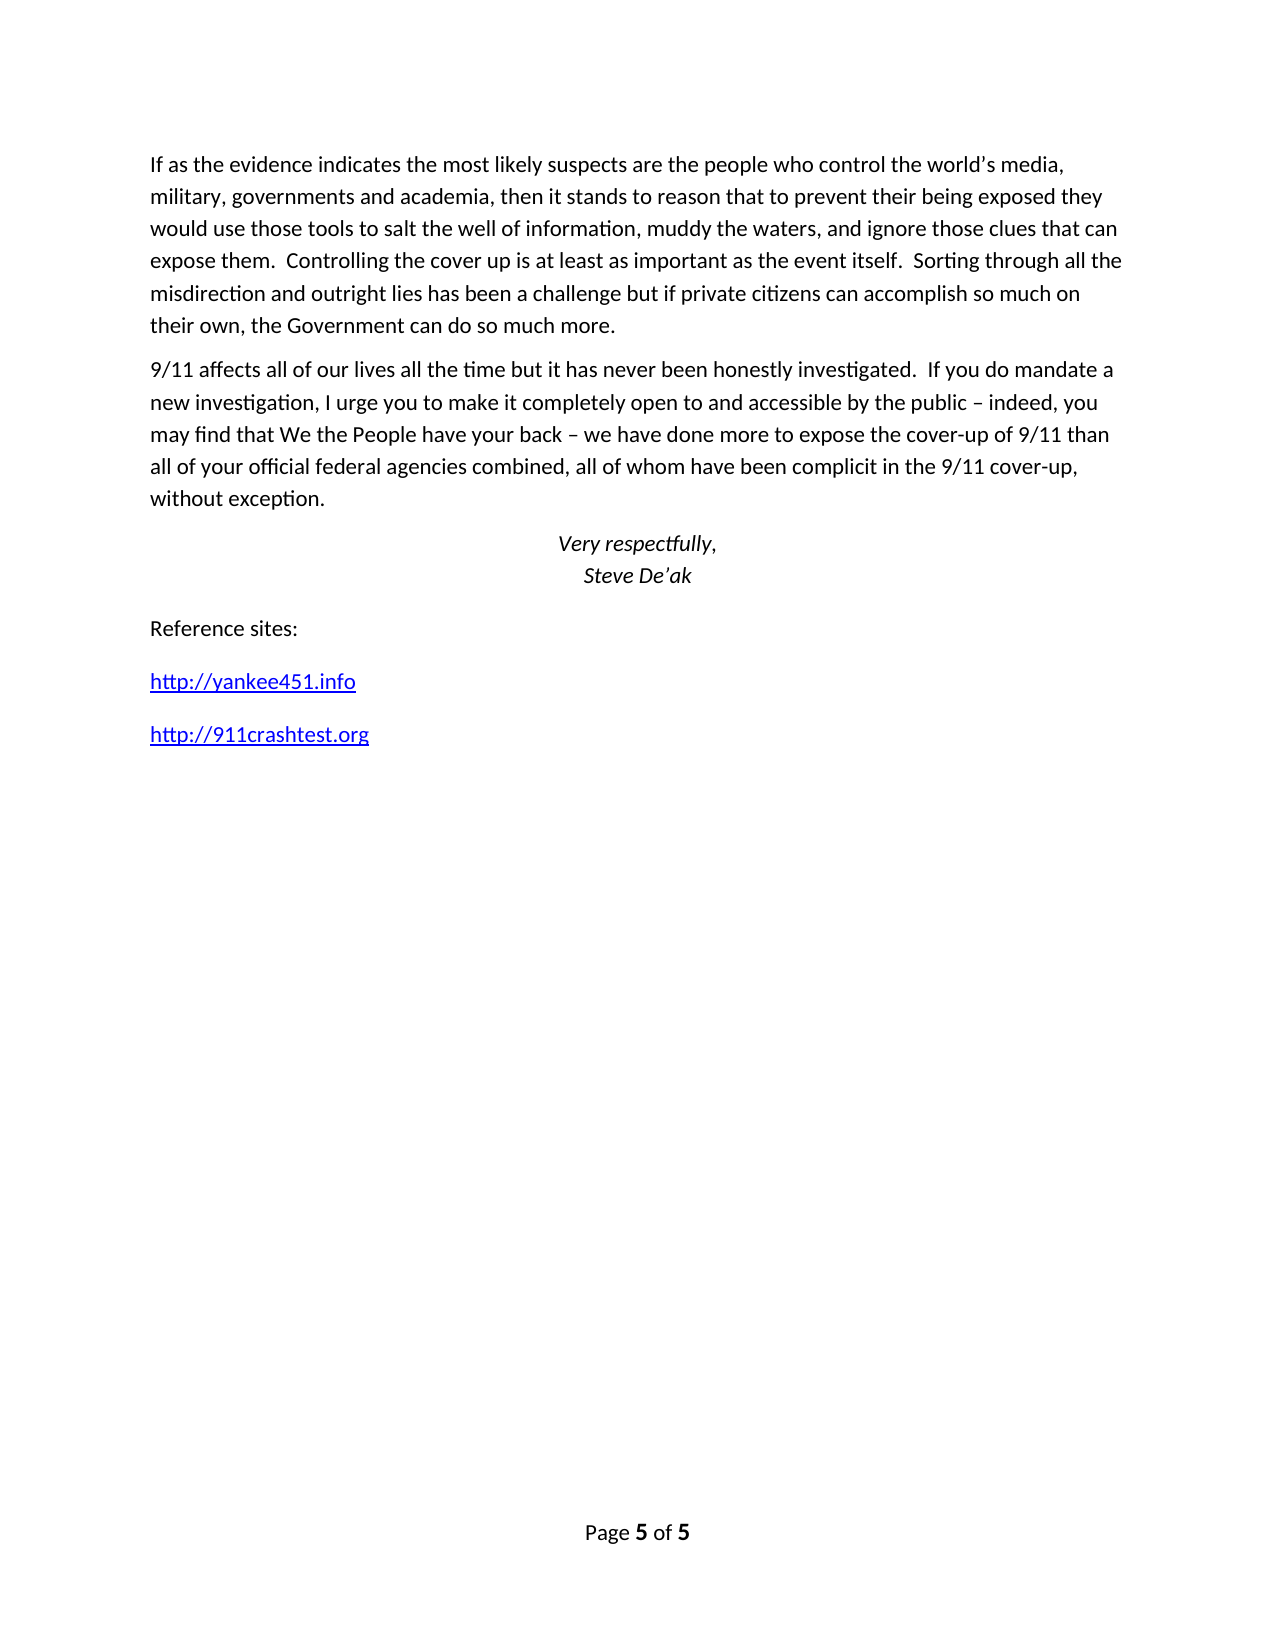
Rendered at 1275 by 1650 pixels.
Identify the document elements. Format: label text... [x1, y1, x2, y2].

text Steve De’ak [150, 561, 1125, 589]
text Reference sites: [150, 614, 1125, 642]
text 9/11 affects all of our lives all the time but it has never been honestly investigated. If you do mandate a new investigation, I urge you to make it completely open to and accessible by the public – indeed, you may find that We the People have your back – we have done more to expose the cover-up of 9/11 than all of your official federal agencies combined, all of whom have been complicit in the 9/11 cover-up, without exception. [150, 356, 1125, 512]
text http://yankee451.info [150, 667, 1125, 695]
text If as the evidence indicates the most likely suspects are the people who control the world’s media, military, governments and academia, then it stands to reason that to prevent their being exposed they would use those tools to salt the well of information, muddy the waters, and ignore those clues that can expose them. Controlling the cover up is at least as important as the event itself. Sorting through all the misdirection and outright lies has been a challenge but if private citizens can accomplish so much on their own, the Government can do so much more. [150, 150, 1125, 339]
text Very respectfully, [150, 529, 1125, 557]
text http://911crashtest.org [150, 720, 1125, 781]
